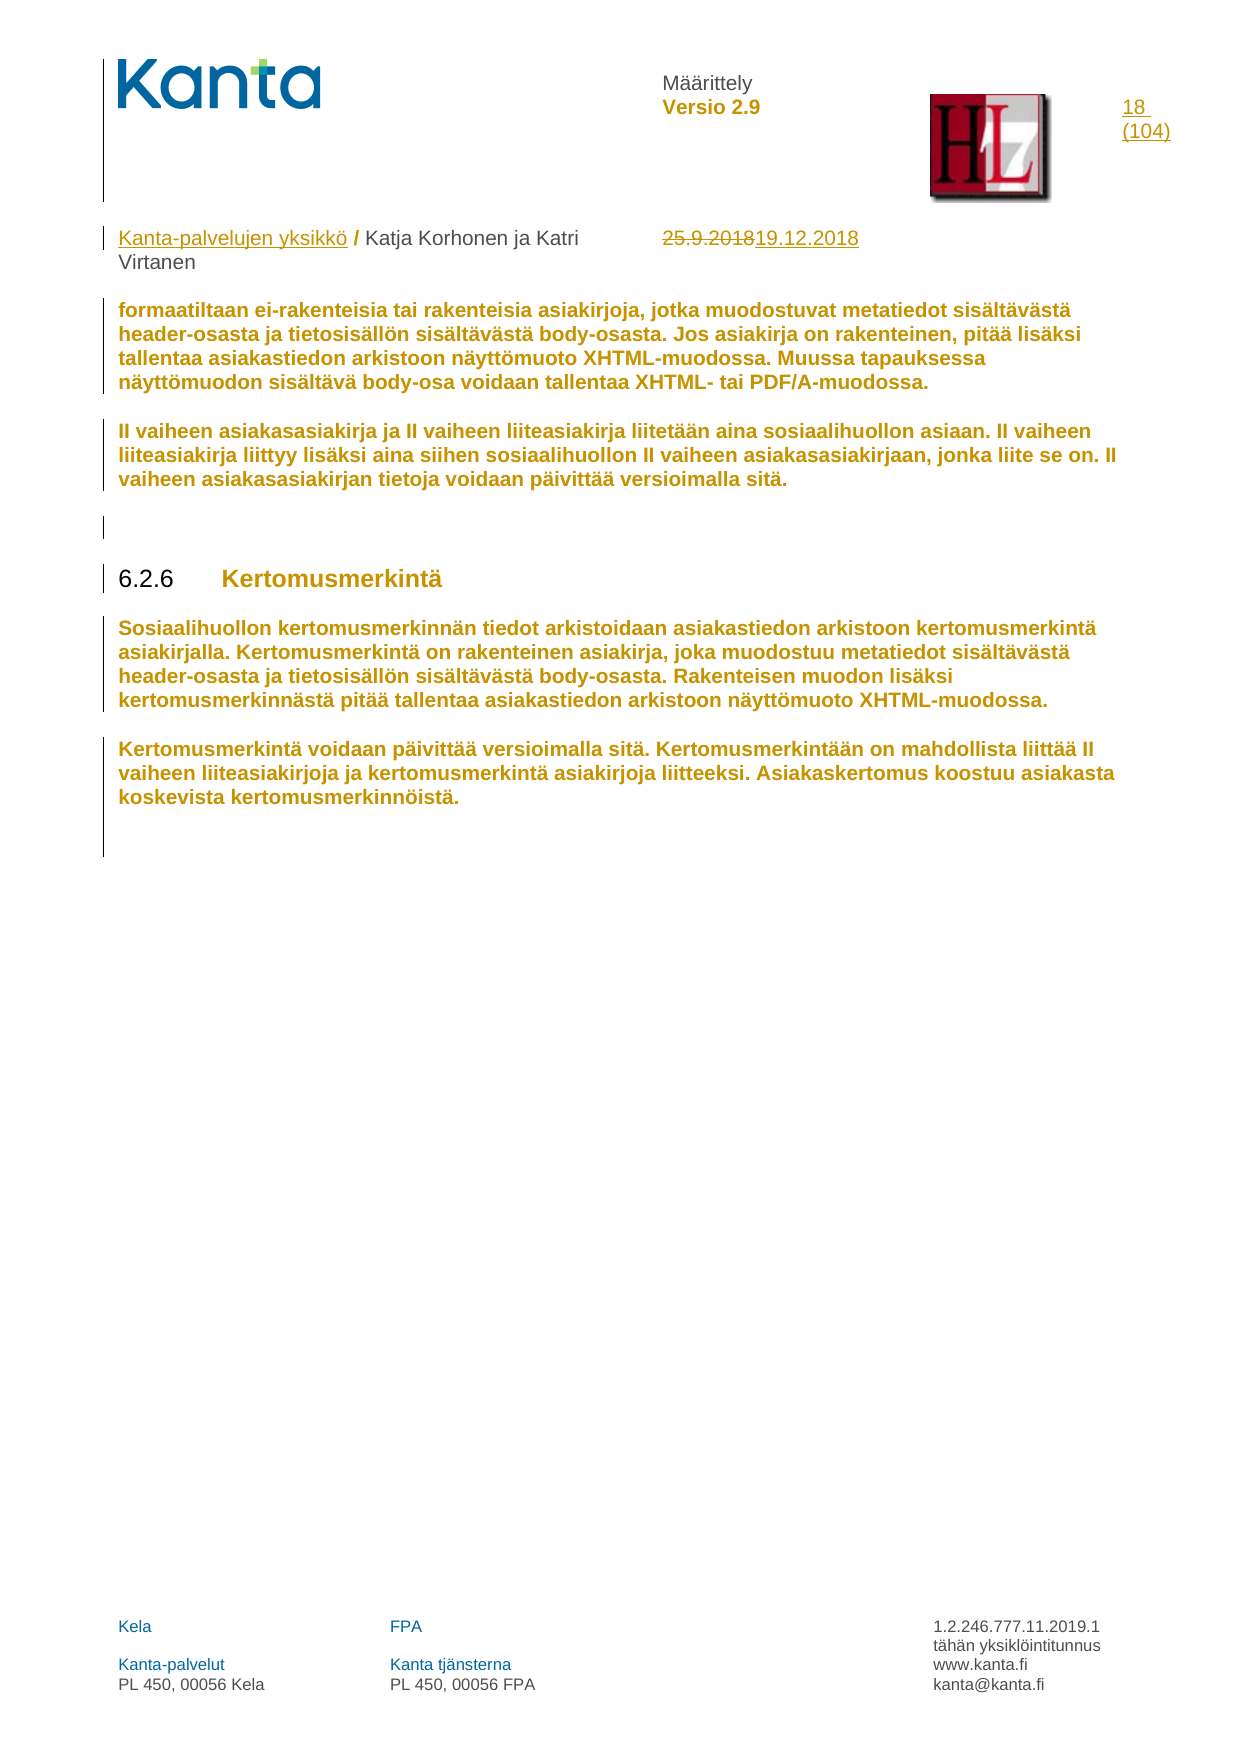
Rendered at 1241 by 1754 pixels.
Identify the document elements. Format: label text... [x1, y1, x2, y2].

text II vaiheen asiakasasiakirja ja II vaiheen liiteasiakirja liitetään aina sosiaalihuollon asiaan. II vaiheen liiteasiakirja liittyy lisäksi aina siihen sosiaalihuollon II vaiheen asiakasasiakirjaan, jonka liite se on. II vaiheen asiakasasiakirjan tietoja voidaan päivittää versioimalla sitä. [118, 419, 1122, 491]
subtitle Kertomusmerkintä [118, 564, 1122, 593]
picture [930, 94, 1053, 203]
text Kertomusmerkintä voidaan päivittää versioimalla sitä. Kertomusmerkintään on mahdollista liittää II vaiheen liiteasiakirjoja ja kertomusmerkintä asiakirjoja liitteeksi. Asiakaskertomus koostuu asiakasta koskevista kertomusmerkinnöistä. [118, 737, 1122, 809]
picture [118, 59, 321, 109]
text Sosiaalihuollon kertomusmerkinnän tiedot arkistoidaan asiakastiedon arkistoon kertomusmerkintä asiakirjalla. Kertomusmerkintä on rakenteinen asiakirja, joka muodostuu metatiedot sisältävästä header-osasta ja tietosisällön sisältävästä body-osasta. Rakenteisen muodon lisäksi kertomusmerkinnästä pitää tallentaa asiakastiedon arkistoon näyttömuoto XHTML-muodossa. [118, 616, 1122, 712]
